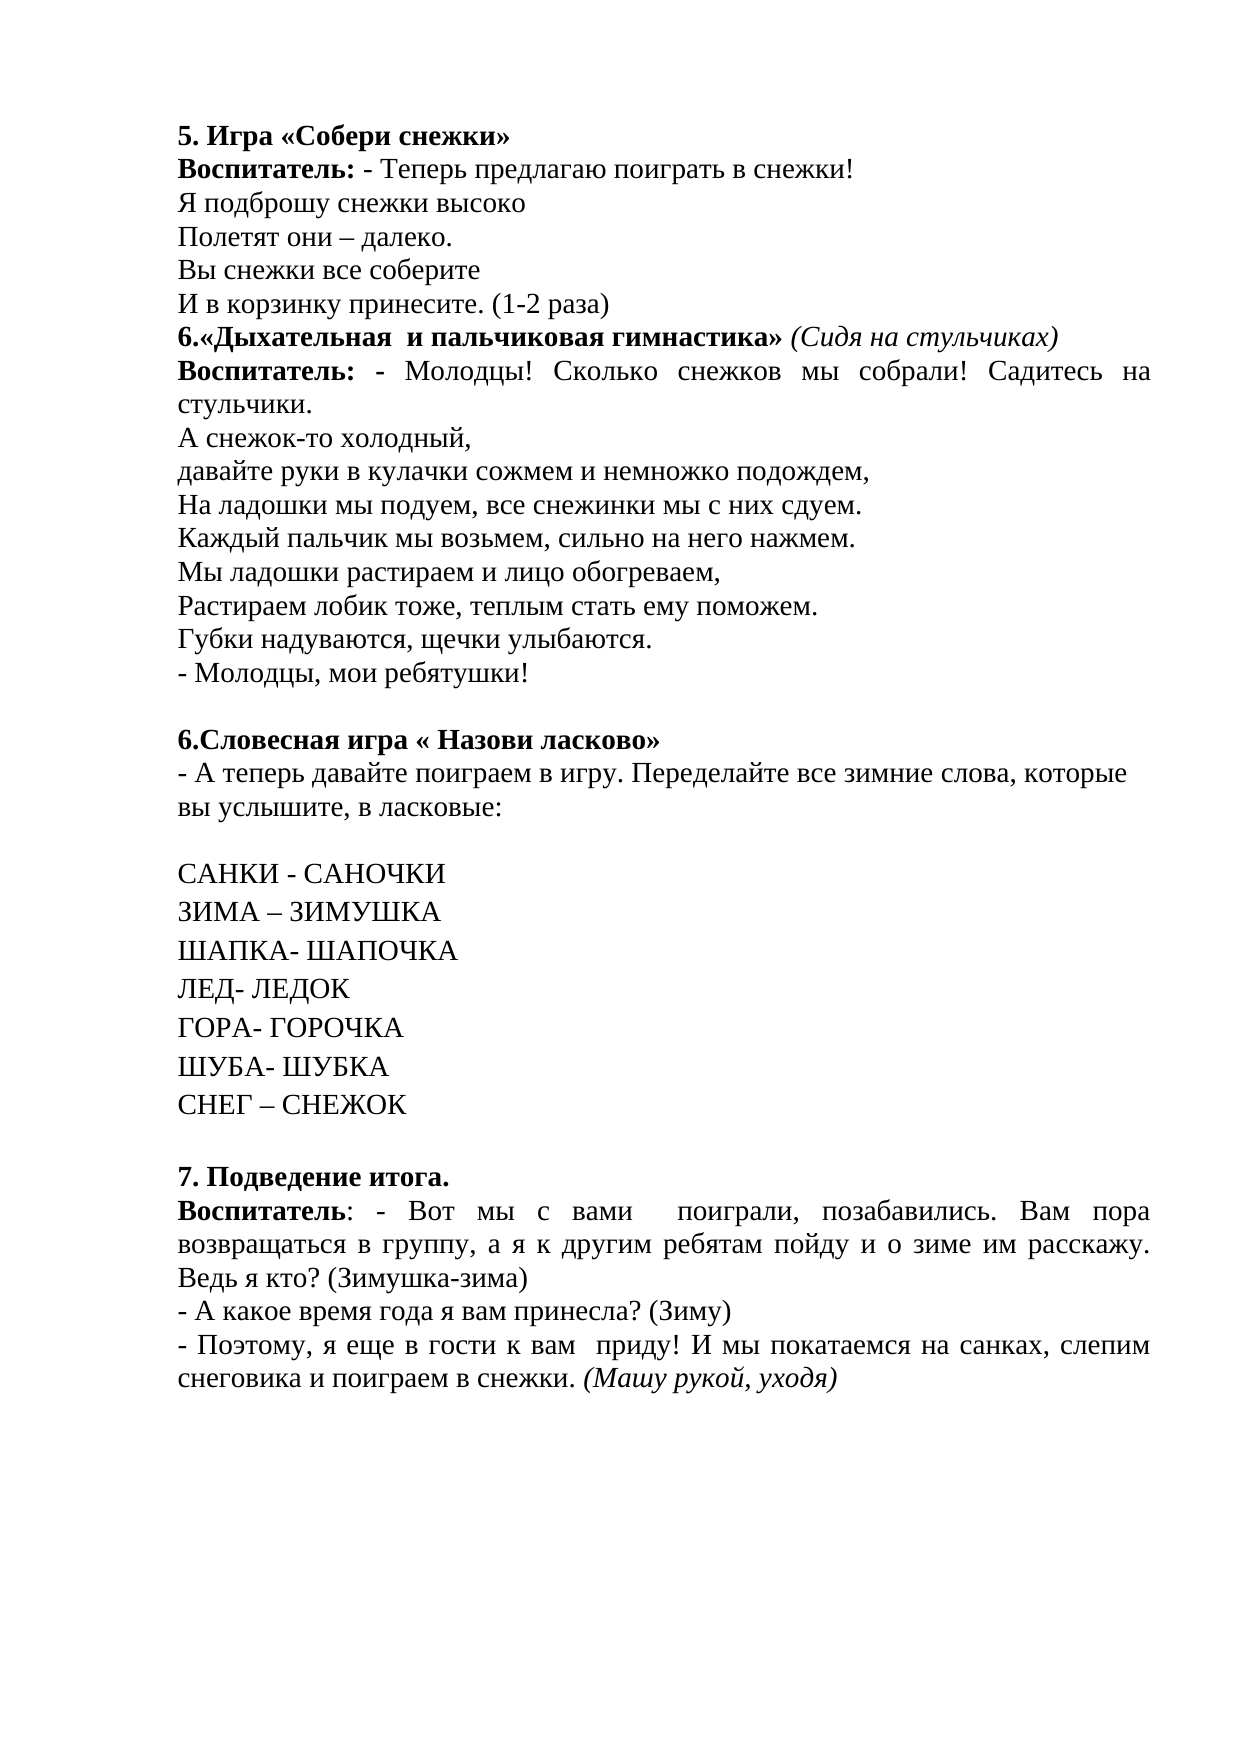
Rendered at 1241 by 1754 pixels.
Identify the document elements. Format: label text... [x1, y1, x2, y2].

text Растираем лобик тоже, теплым стать ему поможем. [177, 588, 1152, 621]
text СНЕГ – СНЕЖОК [177, 1087, 1152, 1121]
text Воспитатель: - Теперь предлагаю поиграть в снежки! [177, 152, 1152, 185]
text Вы снежки все соберите [177, 252, 1152, 286]
text давайте руки в кулачки сожмем и немножко подождем, [177, 453, 1152, 487]
text 5. Игра «Собери снежки» [177, 118, 1152, 152]
text - А теперь давайте поиграем в игру. Переделайте все зимние слова, которые вы услышите, в ласковые: [177, 755, 1152, 822]
text Губки надуваются, щечки улыбаются. [177, 621, 1152, 655]
text 6.«Дыхательная и пальчиковая гимнастика» (Сидя на стульчиках) [177, 319, 1152, 353]
text ЗИМА – ЗИМУШКА [177, 894, 1152, 928]
text На ладошки мы подуем, все снежинки мы с них сдуем. [177, 487, 1152, 521]
text 7. Подведение итога. [177, 1159, 1152, 1193]
text САНКИ - САНОЧКИ [177, 856, 1152, 889]
text Мы ладошки растираем и лицо обогреваем, [177, 554, 1152, 588]
text Воспитатель: - Вот мы с вами поиграли, позабавились. Вам пора возвращаться в группу, а я к другим ребятам пойду и о зиме им расскажу. Ведь я кто? (Зимушка-зима) [177, 1193, 1152, 1293]
text ЛЕД- ЛЕДОК [177, 972, 1152, 1005]
text Полетят они – далеко. [177, 219, 1152, 252]
text Каждый пальчик мы возьмем, сильно на него нажмем. [177, 521, 1152, 554]
text Я подброшу снежки высоко [177, 185, 1152, 219]
text - А какое время года я вам принесла? (Зиму) [177, 1293, 1152, 1327]
text И в корзинку принесите. (1-2 раза) [177, 286, 1152, 319]
text - Молодцы, мои ребятушки! [177, 655, 1152, 688]
text ШУБА- ШУБКА [177, 1049, 1152, 1082]
text ШАПКА- ШАПОЧКА [177, 933, 1152, 967]
text ГОРА- ГОРОЧКА [177, 1010, 1152, 1044]
text 6.Словесная игра « Назови ласково» [177, 722, 1152, 755]
text Воспитатель: - Молодцы! Сколько снежков мы собрали! Садитесь на стульчики. А снежок-то холодный, [177, 353, 1152, 453]
text - Поэтому, я еще в гости к вам приду! И мы покатаемся на санках, слепим снеговика и поиграем в снежки. (Машу рукой, уходя) [177, 1327, 1152, 1394]
